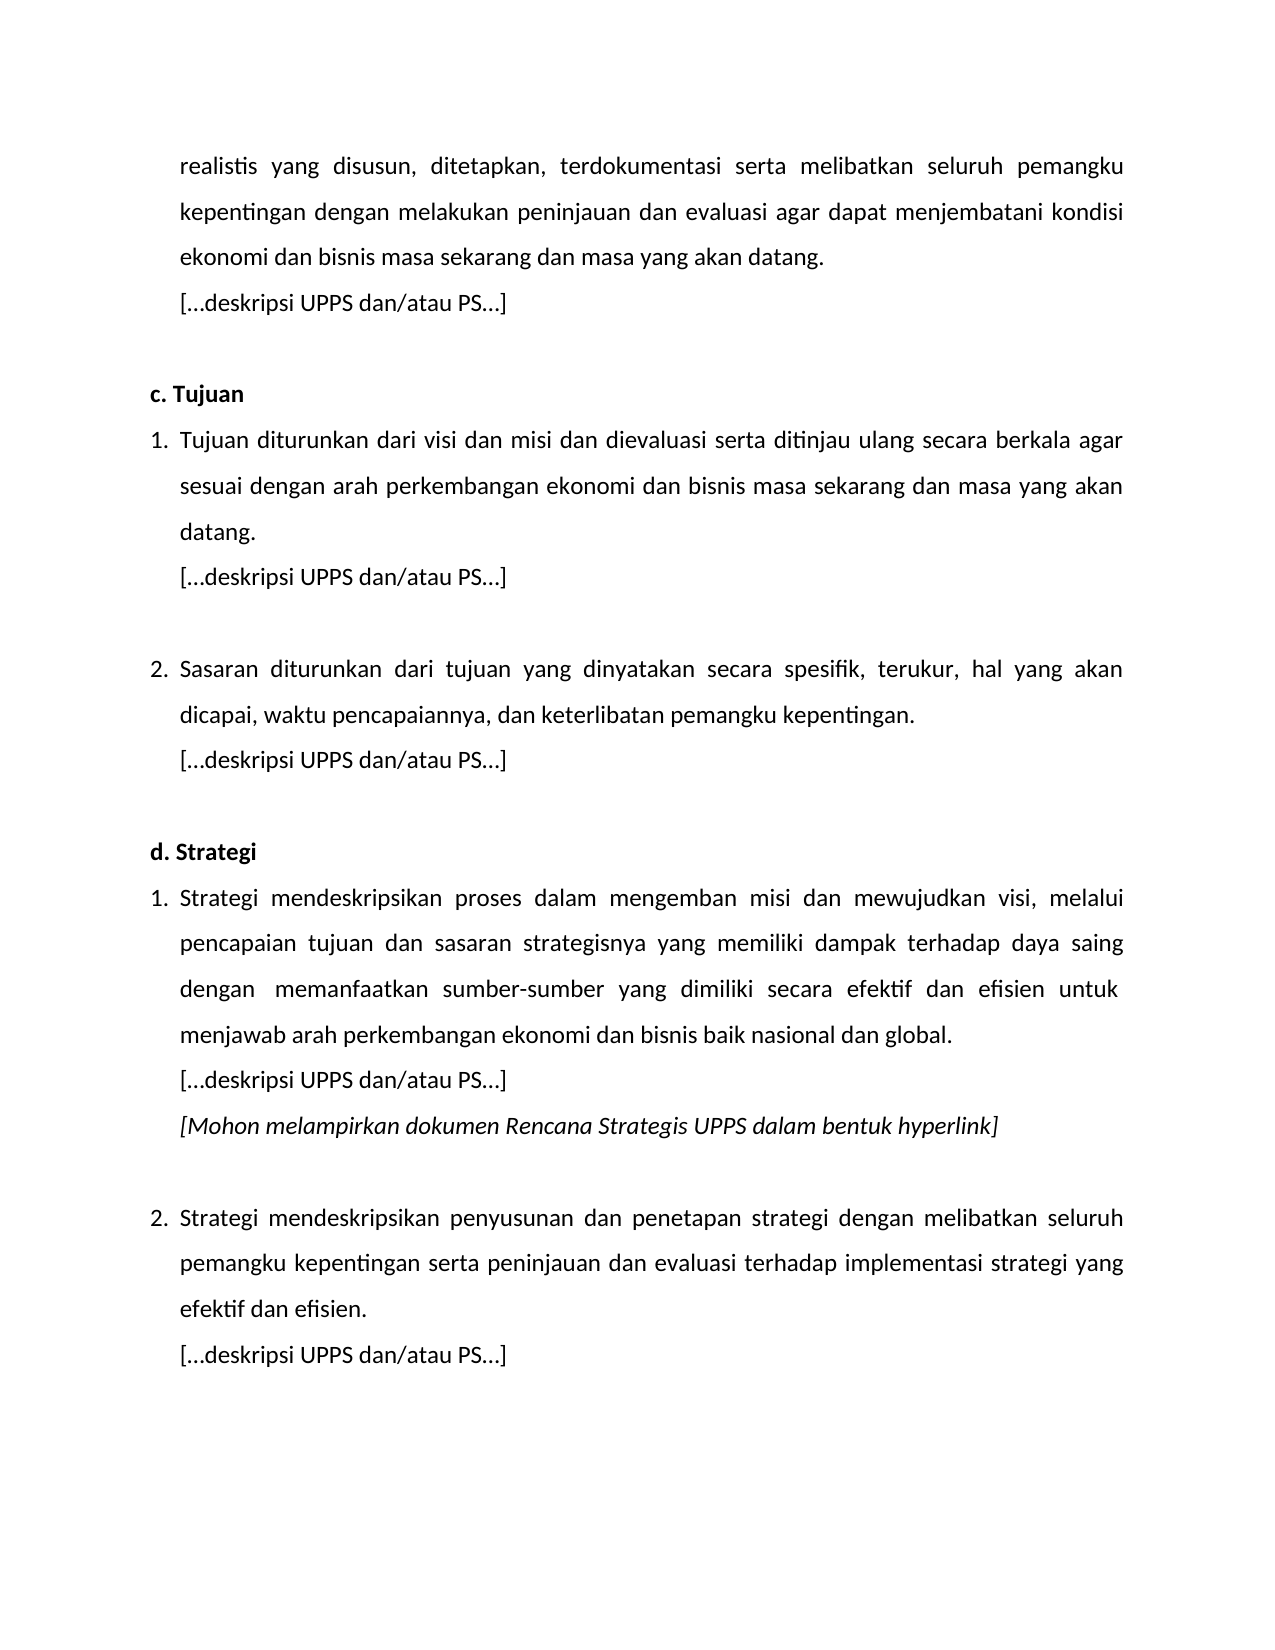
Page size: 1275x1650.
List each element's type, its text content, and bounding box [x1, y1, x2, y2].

text [Mohon melampirkan dokumen Rencana Strategis UPPS dalam bentuk hyperlink] [150, 1110, 1125, 1141]
text c. Tujuan [150, 379, 1125, 409]
text […deskripsi UPPS dan/atau PS…] [150, 562, 1125, 592]
text […deskripsi UPPS dan/atau PS…] [150, 1064, 1125, 1095]
text […deskripsi UPPS dan/atau PS…] [150, 287, 1125, 318]
list Strategi mendeskripsikan penyusunan dan penetapan strategi dengan melibatkan seluruh pemangku kepentingan serta peninjauan dan evaluasi terhadap implementasi strategi yang efektif dan efisien. [150, 1202, 1125, 1324]
text d. Strategi [150, 836, 1125, 866]
list Strategi mendeskripsikan proses dalam mengemban misi dan mewujudkan visi, melalui pencapaian tujuan dan sasaran strategisnya yang memiliki dampak terhadap daya saing dengan memanfaatkan sumber-sumber yang dimiliki secara efektif dan efisien untuk menjawab arah perkembangan ekonomi dan bisnis baik nasional dan global. [150, 882, 1125, 1049]
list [150, 150, 1125, 272]
list Sasaran diturunkan dari tujuan yang dinyatakan secara spesifik, terukur, hal yang akan dicapai, waktu pencapaiannya, dan keterlibatan pemangku kepentingan. [150, 653, 1125, 729]
text […deskripsi UPPS dan/atau PS…] [150, 744, 1125, 775]
text […deskripsi UPPS dan/atau PS…] [150, 1339, 1125, 1369]
list Tujuan diturunkan dari visi dan misi dan dievaluasi serta ditinjau ulang secara berkala agar sesuai dengan arah perkembangan ekonomi dan bisnis masa sekarang dan masa yang akan datang. [150, 424, 1125, 546]
